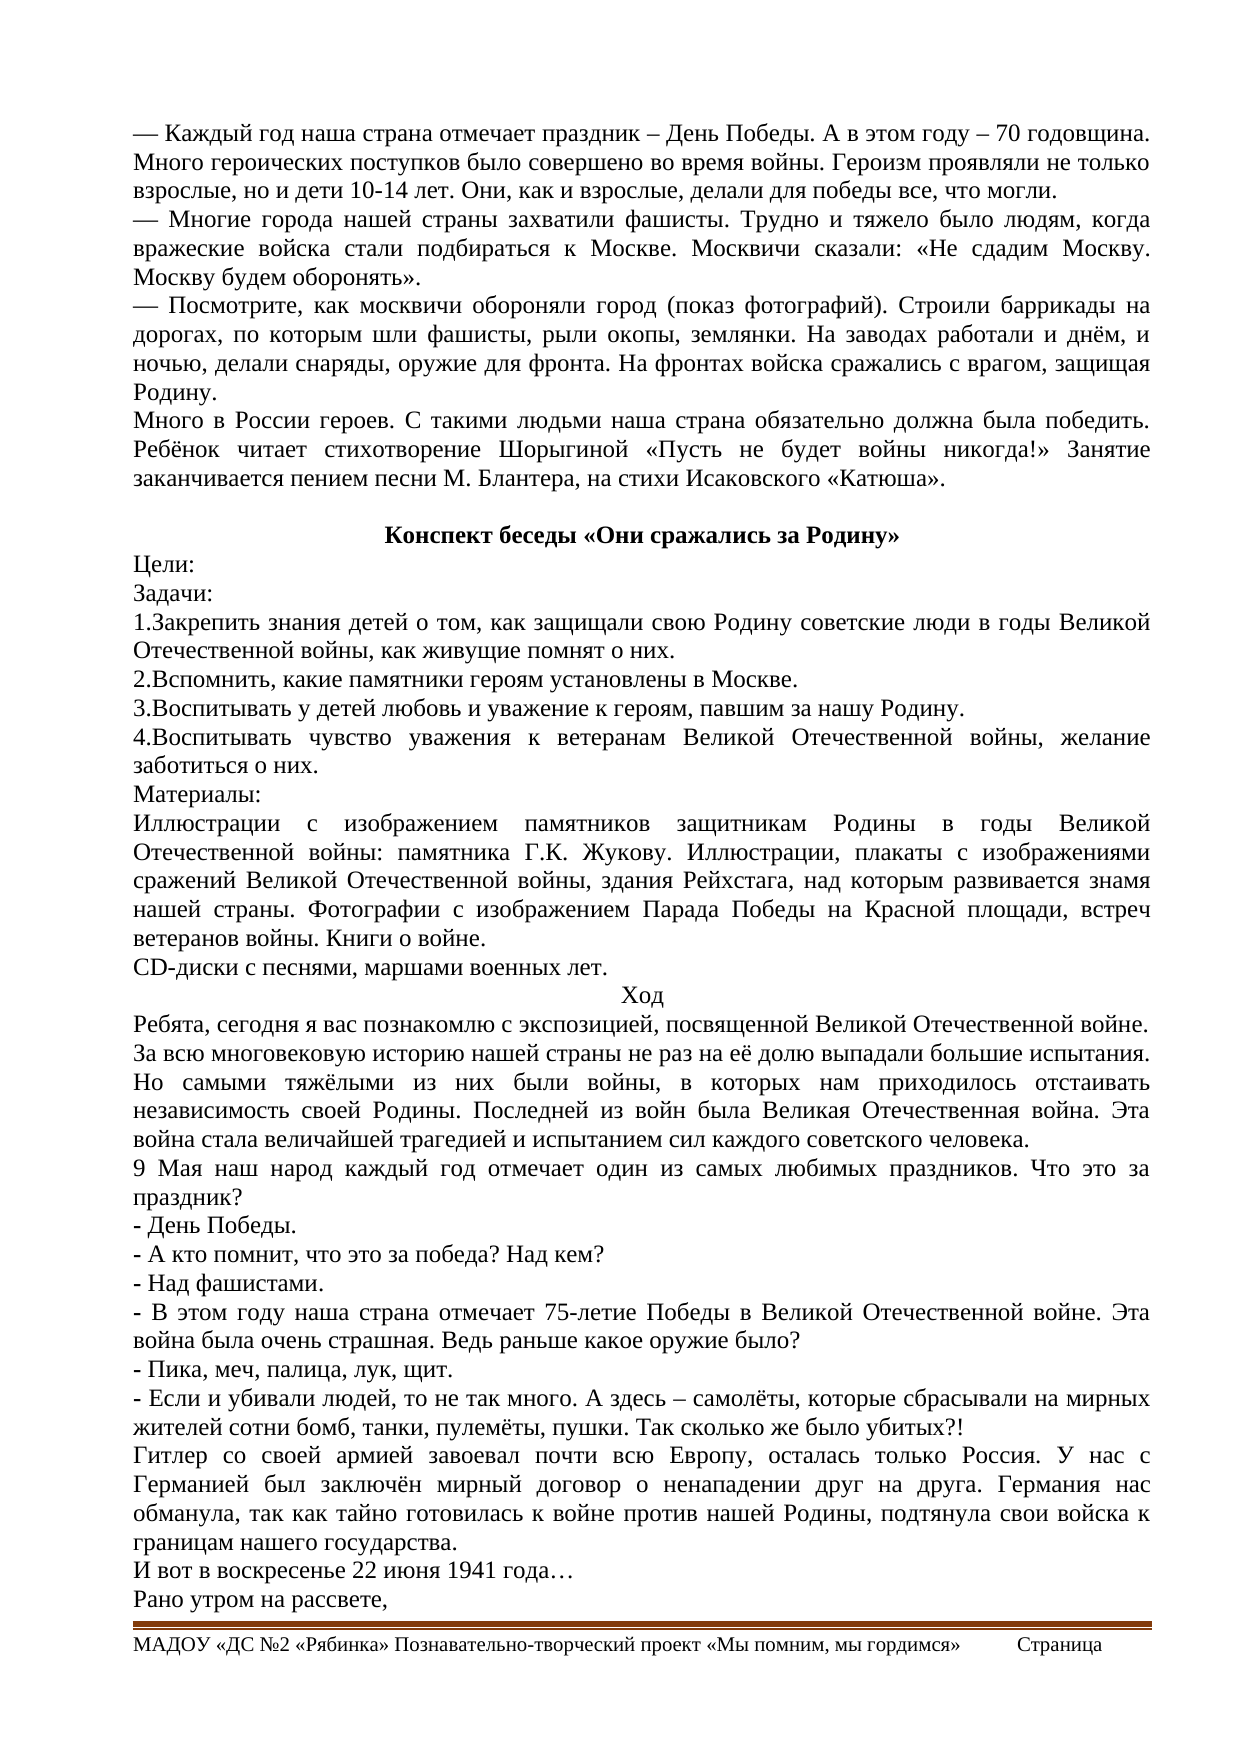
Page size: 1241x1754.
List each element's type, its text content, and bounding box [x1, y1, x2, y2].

text 1.Закрепить знания детей о том, как защищали свою Родину советские люди в годы Великой Отечественной войны, как живущие помнят о них. [133, 607, 1152, 664]
text Задачи: [133, 578, 1152, 607]
text Гитлер со своей армией завоевал почти всю Европу, осталась только Россия. У нас с Германией был заключён мирный договор о ненападении друг на друга. Германия нас обманула, так как тайно готовилась к войне против нашей Родины, подтянула свои войска к границам нашего государства. [133, 1441, 1152, 1556]
text - День Победы. [133, 1211, 1152, 1239]
text 2.Вспомнить, какие памятники героям установлены в Москве. [133, 664, 1152, 693]
text - Если и убивали людей, то не так много. А здесь – самолёты, которые сбрасывали на мирных жителей сотни бомб, танки, пулемёты, пушки. Так сколько же было убитых?! [133, 1383, 1152, 1441]
text Ребята, сегодня я вас познакомлю с экспозицией, посвященной Великой Отечественной войне. [133, 1009, 1152, 1038]
text 4.Воспитывать чувство уважения к ветеранам Великой Отечественной войны, желание заботиться о них. [133, 722, 1152, 779]
text CD-диски с песнями, маршами военных лет. [133, 952, 1152, 981]
text 3.Воспитывать у детей любовь и уважение к героям, павшим за нашу Родину. [133, 693, 1152, 722]
text За всю многовековую историю нашей страны не раз на её долю выпадали большие испытания. Но самыми тяжёлыми из них были войны, в которых нам приходилось отстаивать независимость своей Родины. Последней из войн была Великая Отечественная война. Эта война стала величайшей трагедией и испытанием сил каждого советского человека. [133, 1038, 1152, 1153]
text — Многие города нашей страны захватили фашисты. Трудно и тяжело было людям, когда вражеские войска стали подбираться к Москве. Москвичи сказали: «Не сдадим Москву. Москву будем оборонять». [133, 204, 1152, 291]
text Конспект беседы «Они сражались за Родину» [133, 521, 1152, 549]
text - Пика, меч, палица, лук, щит. [133, 1354, 1152, 1383]
text Ход [133, 981, 1152, 1009]
text Много в России героев. С такими людьми наша страна обязательно должна была победить. Ребёнок читает стихотворение Шорыгиной «Пусть не будет войны никогда!» Занятие заканчивается пением песни М. Блантера, на стихи Исаковского «Катюша». [133, 406, 1152, 492]
text Материалы: [133, 779, 1152, 808]
text И вот в воскресенье 22 июня 1941 года… [133, 1556, 1152, 1584]
text Цели: [133, 549, 1152, 578]
text — Каждый год наша страна отмечает праздник – День Победы. А в этом году – 70 годовщина. Много героических поступков было совершено во время войны. Героизм проявляли не только взрослые, но и дети 10-14 лет. Они, как и взрослые, делали для победы все, что могли. [133, 118, 1152, 204]
text 9 Мая наш народ каждый год отмечает один из самых любимых праздников. Что это за праздник? [133, 1153, 1152, 1211]
text - В этом году наша страна отмечает 75-летие Победы в Великой Отечественной войне. Эта война была очень страшная. Ведь раньше какое оружие было? [133, 1297, 1152, 1354]
text Иллюстрации с изображением памятников защитникам Родины в годы Великой Отечественной войны: памятника Г.К. Жукову. Иллюстрации, плакаты с изображениями сражений Великой Отечественной войны, здания Рейхстага, над которым развивается знамя нашей страны. Фотографии с изображением Парада Победы на Красной площади, встреч ветеранов войны. Книги о войне. [133, 808, 1152, 952]
text Рано утром на рассвете, [133, 1584, 1152, 1613]
text - А кто помнит, что это за победа? Над кем? [133, 1239, 1152, 1268]
text — Посмотрите, как москвичи обороняли город (показ фотографий). Строили баррикады на дорогах, по которым шли фашисты, рыли окопы, землянки. На заводах работали и днём, и ночью, делали снаряды, оружие для фронта. На фронтах войска сражались с врагом, защищая Родину. [133, 291, 1152, 406]
text - Над фашистами. [133, 1268, 1152, 1297]
